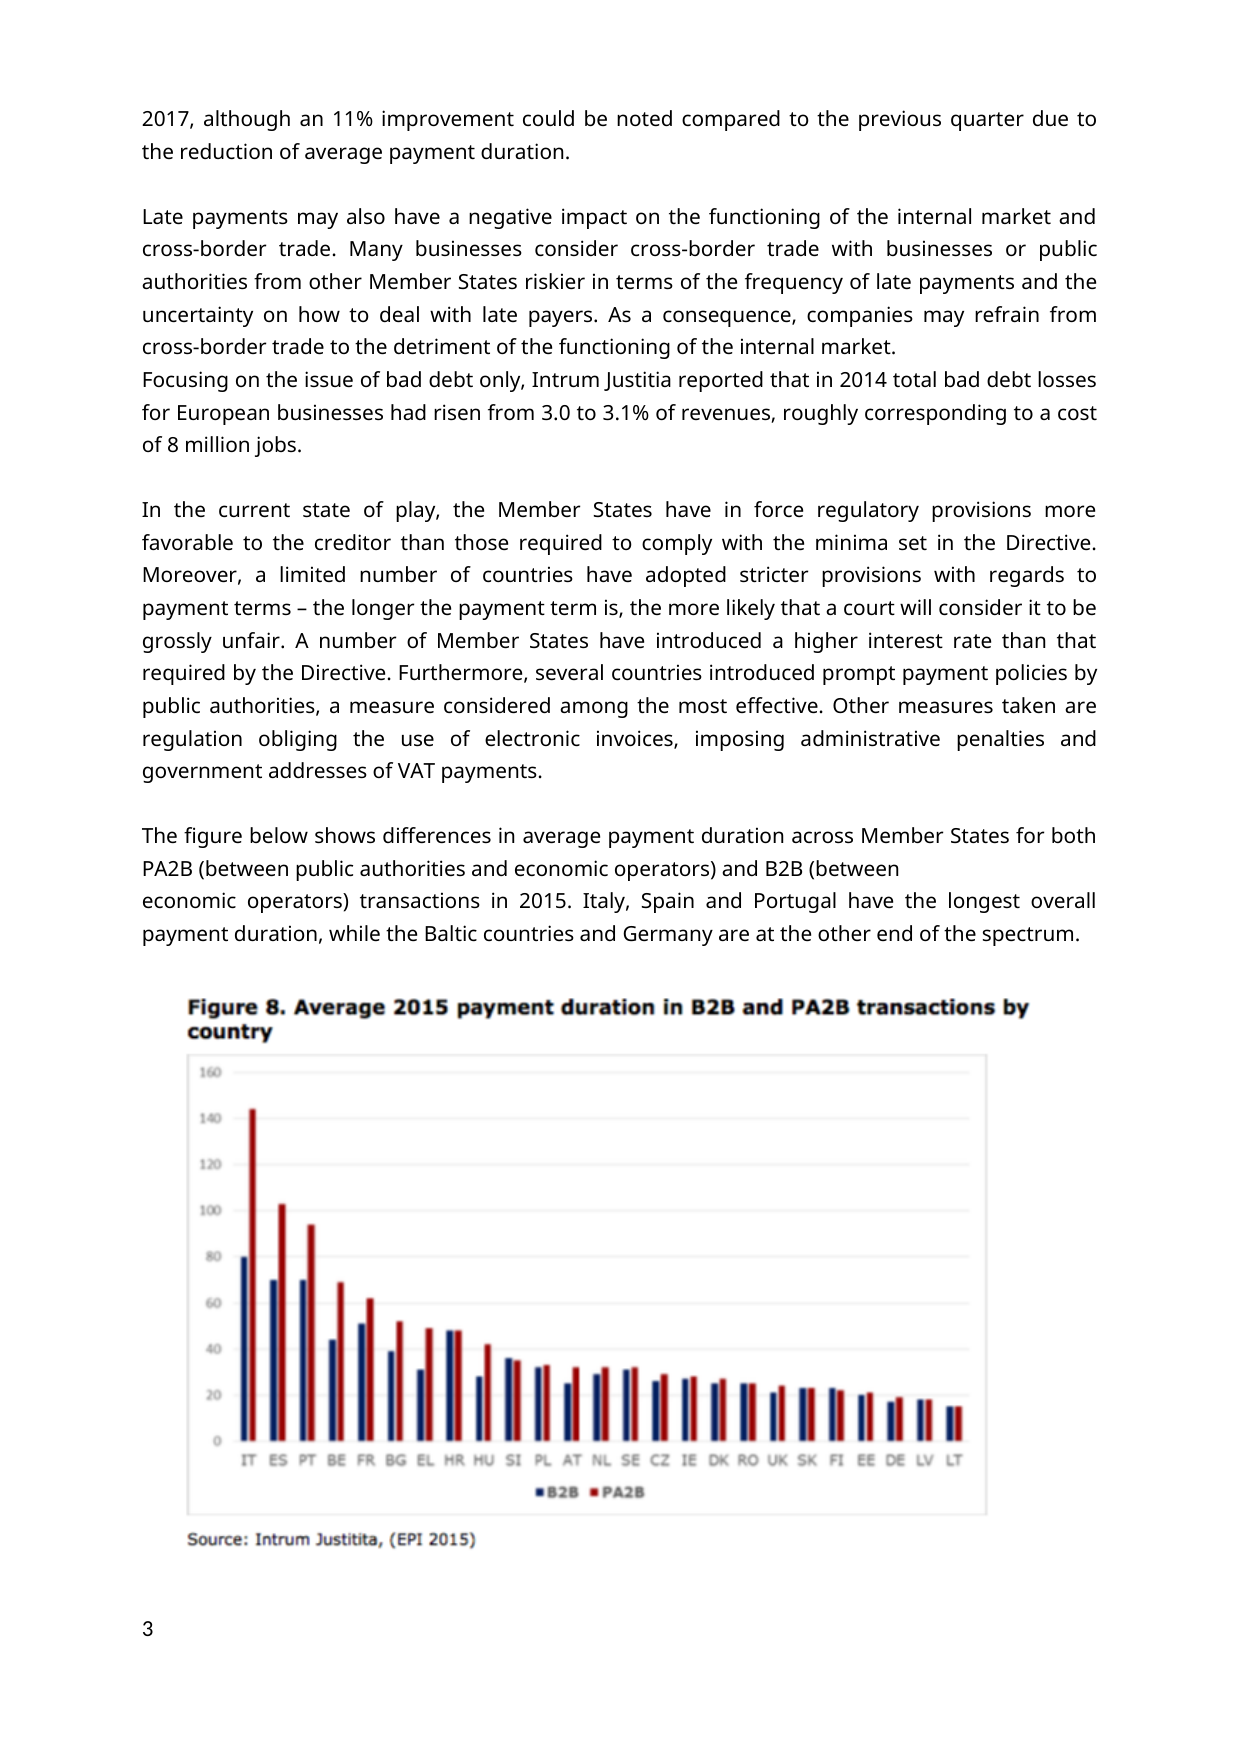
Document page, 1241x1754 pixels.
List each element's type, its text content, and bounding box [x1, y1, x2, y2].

text In the current state of play, the Member States have in force regulatory provisions more favorable to the creditor than those required to comply with the minima set in the Directive. Moreover, a limited number of countries have adopted stricter provisions with regards to payment terms – the longer the payment term is, the more likely that a court will consider it to be grossly unfair. A number of Member States have introduced a higher interest rate than that required by the Directive. Furthermore, several countries introduced prompt payment policies by public authorities, a measure considered among the most effective. Other measures taken are regulation obliging the use of electronic invoices, imposing administrative penalties and government addresses of VAT payments. [142, 495, 1098, 785]
text economic operators) transactions in 2015. Italy, Spain and Portugal have the longest overall payment duration, while the Baltic countries and Germany are at the other end of the spectrum. [142, 887, 1098, 948]
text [142, 104, 1098, 165]
text Late payments may also have a negative impact on the functioning of the internal market and cross-border trade. Many businesses consider cross-border trade with businesses or public authorities from other Member States riskier in terms of the frequency of late payments and the uncertainty on how to deal with late payers. As a consequence, companies may refrain from cross-border trade to the detriment of the functioning of the internal market. [142, 202, 1098, 361]
picture [175, 990, 1048, 1552]
text Focusing on the issue of bad debt only, Intrum Justitia reported that in 2014 total bad debt losses for European businesses had risen from 3.0 to 3.1% of revenues, roughly corresponding to a cost of 8 million jobs. [142, 365, 1098, 459]
text The figure below shows differences in average payment duration across Member States for both PA2B (between public authorities and economic operators) and B2B (between [142, 821, 1098, 882]
